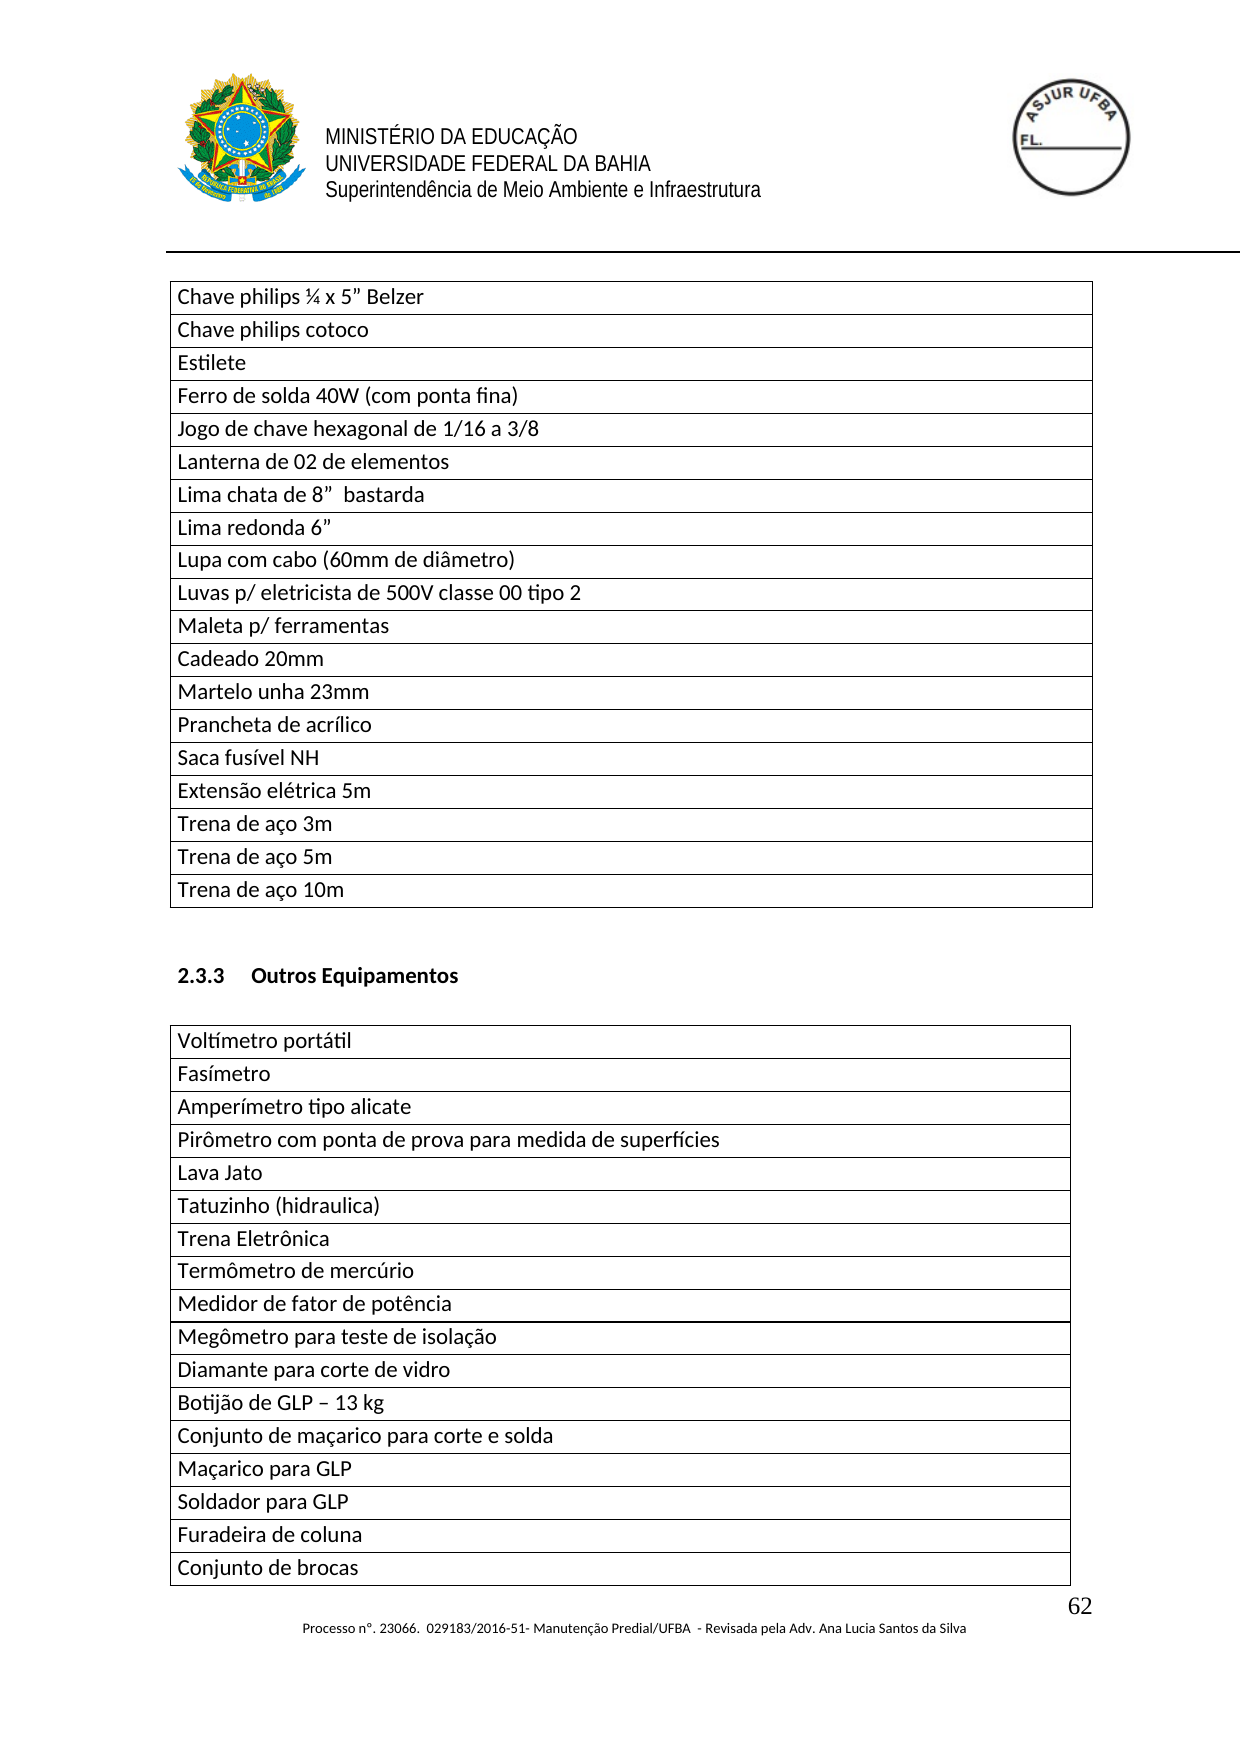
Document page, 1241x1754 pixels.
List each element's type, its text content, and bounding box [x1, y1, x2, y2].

table_cell Trena de aço 5m [171, 842, 1092, 874]
table_cell Botijão de GLP – 13 kg [171, 1388, 1070, 1420]
table_cell Megômetro para teste de isolação [171, 1323, 1070, 1354]
table_cell Lava Jato [171, 1158, 1070, 1190]
table_cell Soldador para GLP [171, 1487, 1070, 1519]
table_cell Maleta p/ ferramentas [171, 611, 1092, 643]
table_cell Estilete [171, 348, 1092, 380]
table_cell Fasímetro [171, 1059, 1070, 1091]
table_cell Conjunto de maçarico para corte e solda [171, 1421, 1070, 1453]
table_cell Trena de aço 10m [171, 875, 1092, 907]
table_cell Conjunto de brocas [171, 1553, 1070, 1585]
table_cell Martelo unha 23mm [171, 677, 1092, 709]
table_cell Prancheta de acrílico [171, 710, 1092, 742]
table_cell Ferro de solda 40W (com ponta fina) [171, 381, 1092, 413]
table_cell Cadeado 20mm [171, 644, 1092, 676]
table_cell Lanterna de 02 de elementos [171, 447, 1092, 479]
table_cell Medidor de fator de potência [171, 1290, 1070, 1321]
table_cell Lima redonda 6” [171, 513, 1092, 544]
picture [177, 73, 306, 202]
table_cell Diamante para corte de vidro [171, 1355, 1070, 1387]
table_cell Furadeira de coluna [171, 1520, 1070, 1552]
table_cell Trena Eletrônica [171, 1224, 1070, 1256]
table_cell Saca fusível NH [171, 743, 1092, 775]
table_cell Jogo de chave hexagonal de 1/16 a 3/8 [171, 414, 1092, 446]
table_header Voltímetro portátil [171, 1026, 1070, 1058]
table_cell Trena de aço 3m [171, 809, 1092, 841]
table_cell Termômetro de mercúrio [171, 1257, 1070, 1288]
table_cell Maçarico para GLP [171, 1454, 1070, 1486]
list Outros Equipamentos [177, 961, 1092, 989]
table_cell Chave philips cotoco [171, 315, 1092, 347]
table_cell Chave philips ¼ x 5” Belzer [171, 282, 1092, 314]
picture [1007, 73, 1135, 199]
table_cell Luvas p/ eletricista de 500V classe 00 tipo 2 [171, 579, 1092, 610]
table_cell Amperímetro tipo alicate [171, 1092, 1070, 1124]
table_cell Pirômetro com ponta de prova para medida de superfícies [171, 1125, 1070, 1157]
table_cell Extensão elétrica 5m [171, 776, 1092, 808]
table_cell Tatuzinho (hidraulica) [171, 1191, 1070, 1223]
table_cell Lupa com cabo (60mm de diâmetro) [171, 546, 1092, 577]
table_cell Lima chata de 8” bastarda [171, 480, 1092, 512]
